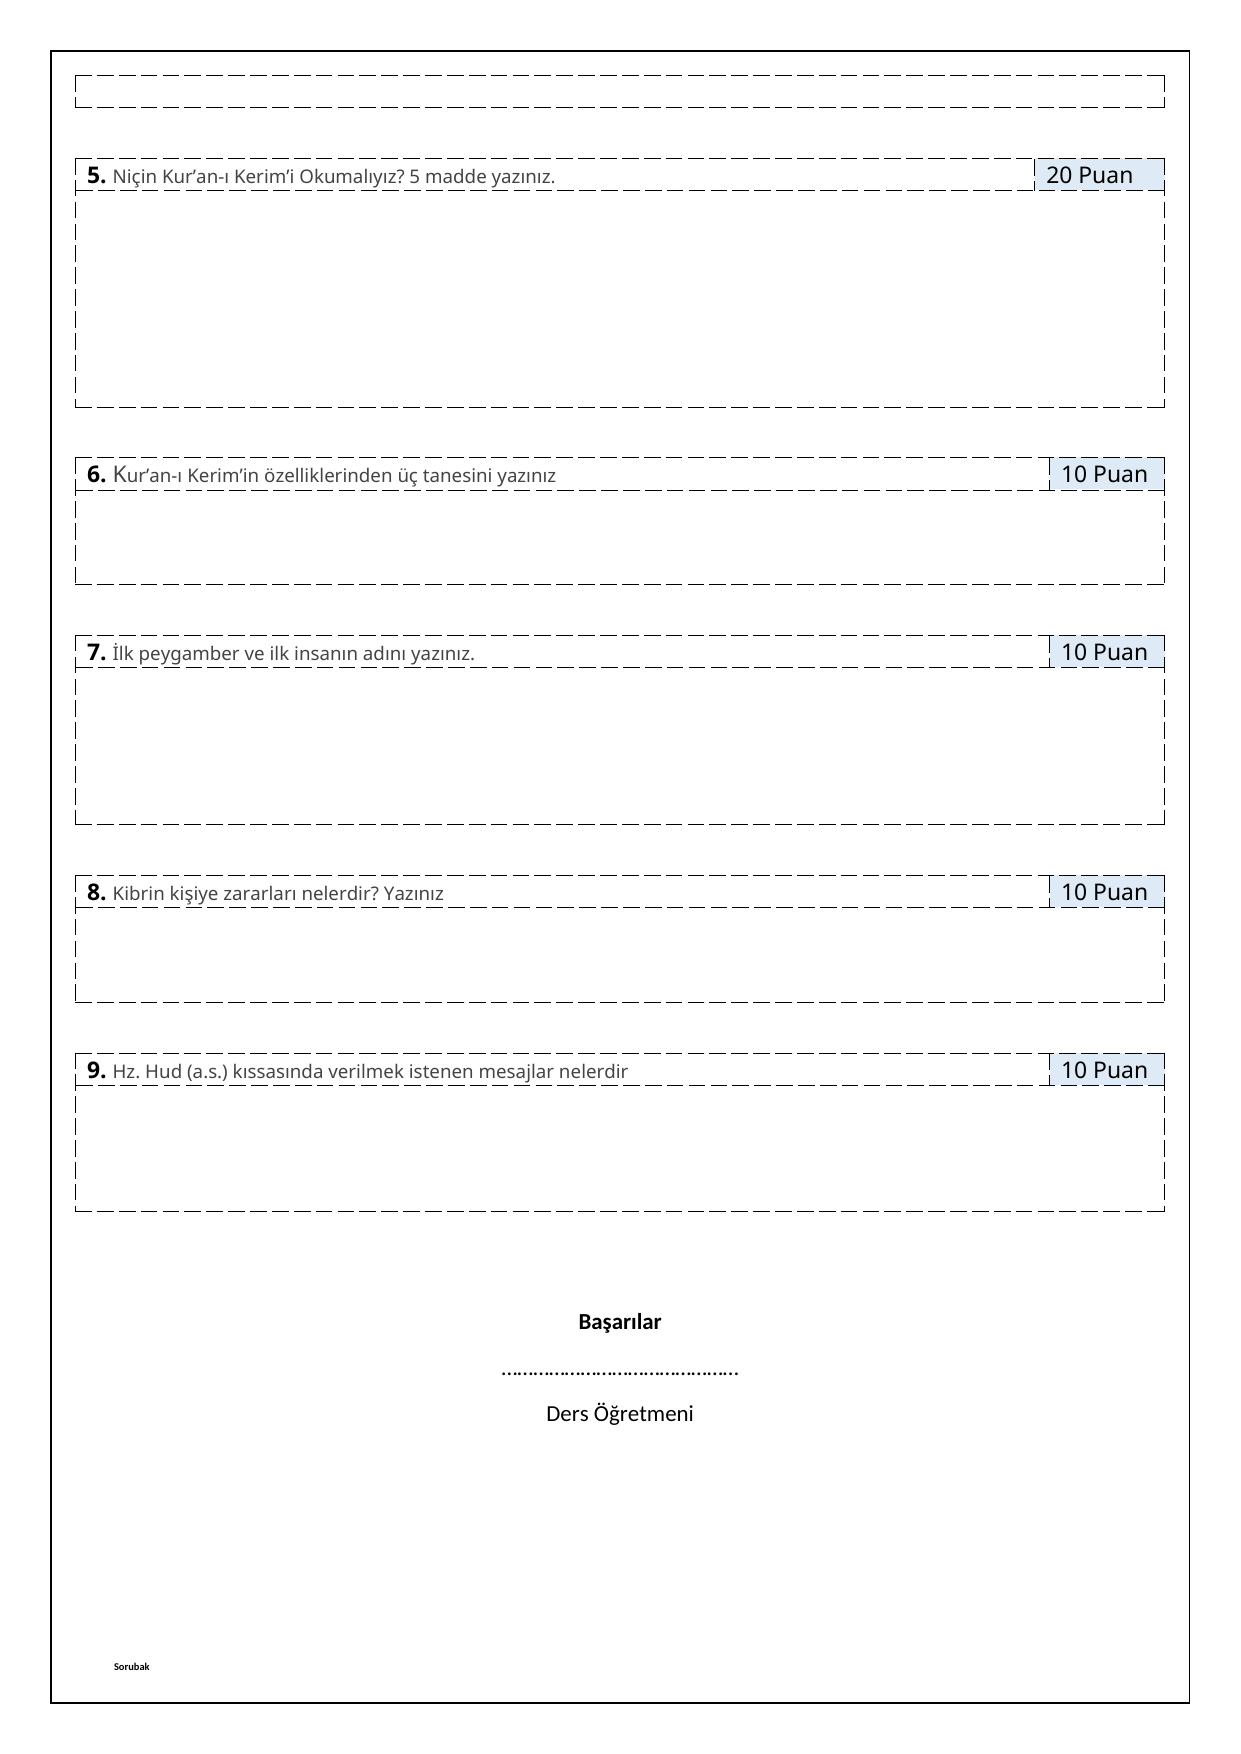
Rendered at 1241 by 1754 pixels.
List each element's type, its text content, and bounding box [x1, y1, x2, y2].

table_header 10 Puan [1050, 635, 1165, 667]
table_header 7. İlk peygamber ve ilk insanın adını yazınız. [76, 635, 1049, 667]
table_header 6. Kur’an-ı Kerim’in özelliklerinden üç tanesini yazınız [127, 457, 1049, 489]
table_header 10 Puan [1050, 875, 1165, 907]
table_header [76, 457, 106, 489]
text Başarılar [75, 1307, 1165, 1335]
table_header 20 Puan [1035, 158, 1165, 190]
table_cell [76, 667, 1165, 824]
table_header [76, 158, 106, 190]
table_cell [76, 75, 1165, 107]
table_cell [76, 190, 1165, 407]
table_header 9. Hz. Hud (a.s.) kıssasında verilmek istenen mesajlar nelerdir [76, 1053, 1049, 1085]
table_header 10 Puan [1050, 1053, 1165, 1085]
table_header 10 Puan [1050, 457, 1165, 489]
table_cell [76, 490, 1165, 584]
text ……………………………………… [75, 1353, 1165, 1381]
table_cell [76, 907, 1165, 1002]
text Ders Öğretmeni [75, 1399, 1165, 1427]
table_cell [76, 1085, 1165, 1211]
table_header 5. Niçin Kur’an-ı Kerim’i Okumalıyız? 5 madde yazınız. [112, 158, 1035, 190]
table_header 8. Kibrin kişiye zararları nelerdir? Yazınız [76, 875, 1049, 907]
